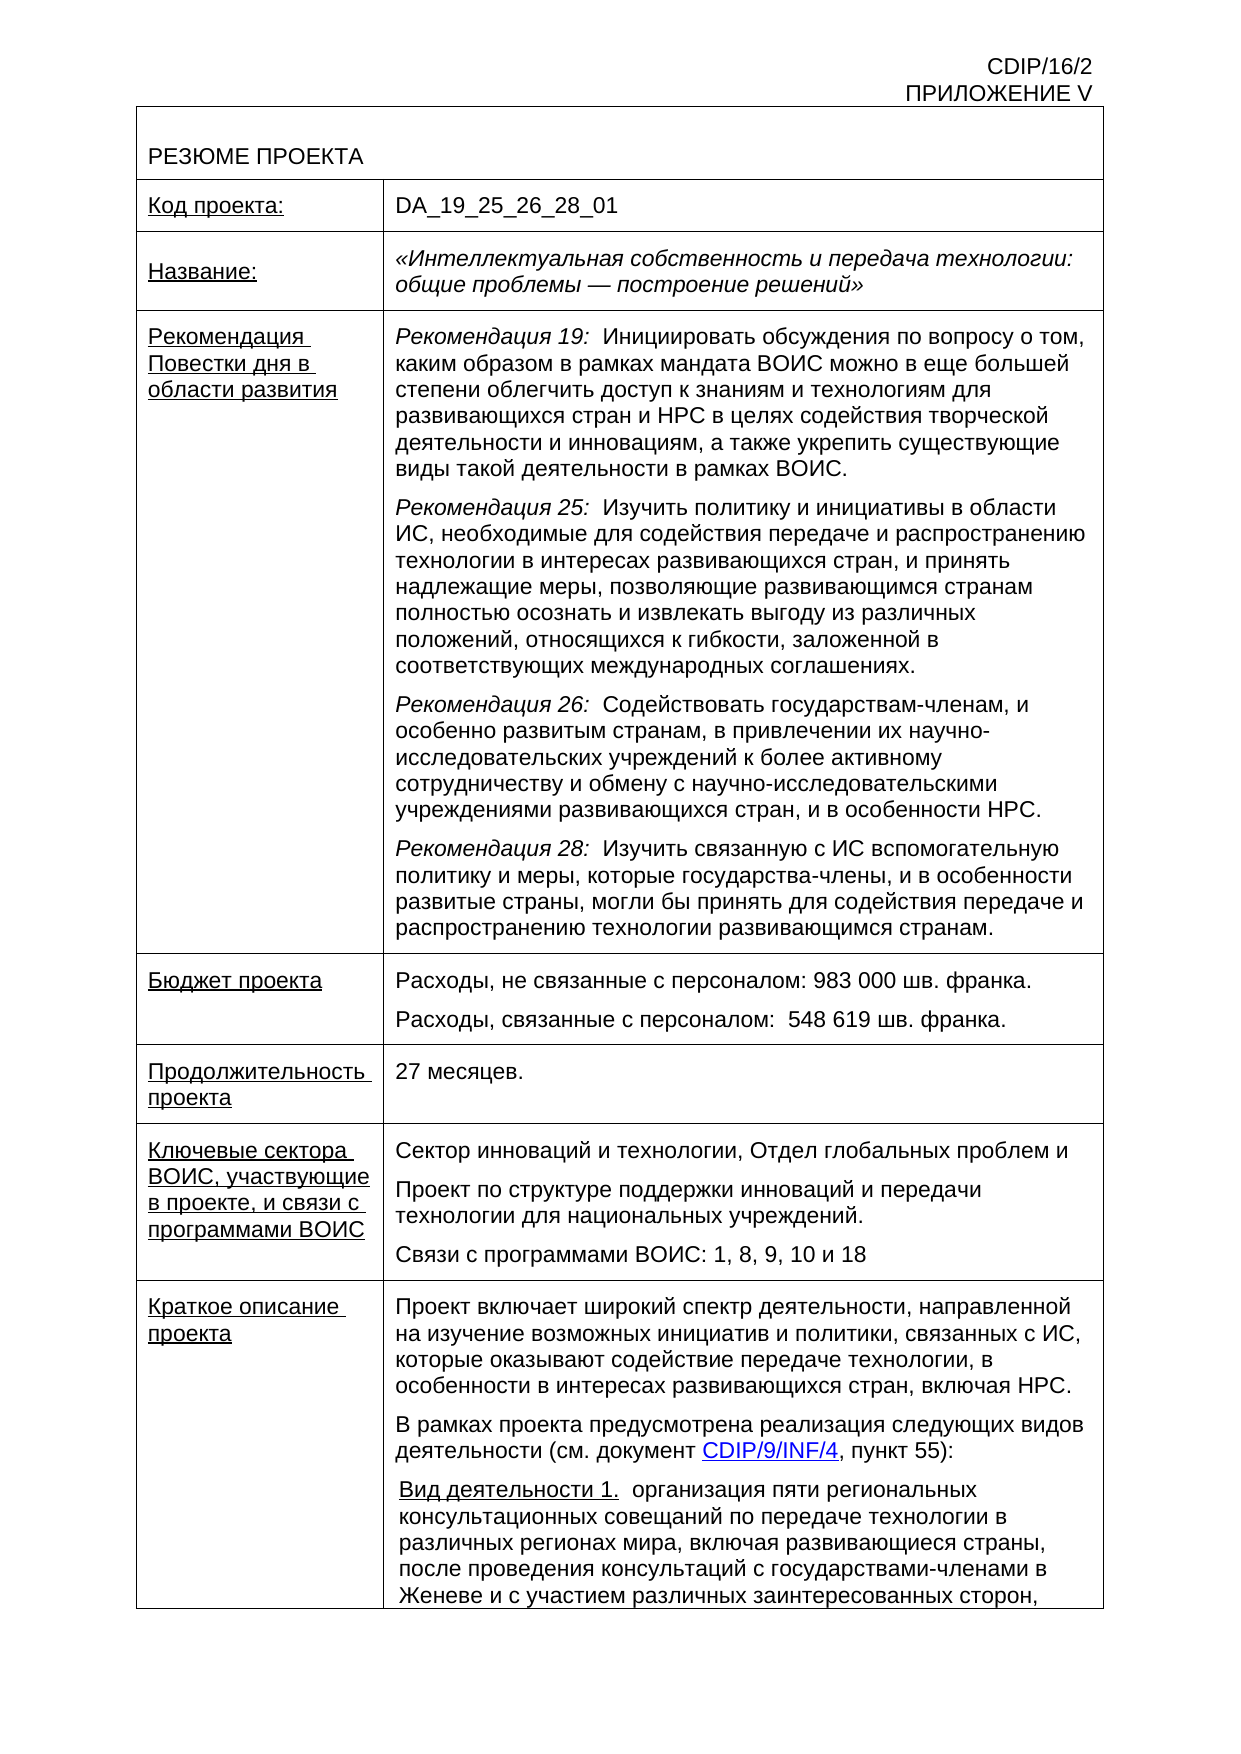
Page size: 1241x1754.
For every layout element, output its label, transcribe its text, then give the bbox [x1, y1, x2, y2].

table_cell Рекомендация 19: Инициировать обсуждения по вопросу о том, каким образом в рамках мандата ВОИС можно в еще большей степени облегчить доступ к знаниям и технологиям для развивающихся стран и НРС в целях содействия творческой деятельности и инновациям, а также укрепить существующие виды такой деятельности в рамках ВОИС. Рекомендация 25: Изучить политику и инициативы в области ИС, необходимые для содействия передаче и распространению технологии в интересах развивающихся стран, и принять надлежащие меры, позволяющие развивающимся странам полностью осознать и извлекать выгоду из различных положений, относящихся к гибкости, заложенной в соответствующих международных соглашениях. Рекомендация 26: Содействовать государствам-членам, и особенно развитым странам, в привлечении их научно-исследовательских учреждений к более активному сотрудничеству и обмену с научно-исследовательскими учреждениями развивающихся стран, и в особенности НРС. Рекомендация 28: Изучить связанную с ИС вспомогательную политику и меры, которые государства-члены, и в особенности развитые страны, могли бы принять для содействия передаче и распространению технологии развивающимся странам. [384, 311, 1103, 953]
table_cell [384, 1281, 1103, 1608]
table_cell Бюджет проекта [137, 954, 383, 1044]
table_cell Название: [137, 232, 383, 310]
table_cell DA_19_25_26_28_01 [384, 180, 1103, 231]
table_cell Рекомендация Повестки дня в области развития [137, 311, 383, 953]
table_cell Сектор инноваций и технологии, Отдел глобальных проблем и Проект по структуре поддержки инноваций и передачи технологии для национальных учреждений. Связи с программами ВОИС: 1, 8, 9, 10 и 18 [384, 1124, 1103, 1279]
table_cell 27 месяцев. [384, 1045, 1103, 1123]
table_cell Ключевые сектора ВОИС, участвующие в проекте, и связи с программами ВОИС [137, 1124, 383, 1279]
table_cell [137, 1281, 383, 1608]
table_header РЕЗЮМЕ ПРОЕКТА [137, 107, 1103, 179]
table_cell Продолжительность проекта [137, 1045, 383, 1123]
table_cell «Интеллектуальная собственность и передача технологии: общие проблемы — построение решений» [384, 232, 1103, 310]
table_cell Код проекта: [137, 180, 383, 231]
table_cell Расходы, не связанные с персоналом: 983 000 шв. франка. Расходы, связанные с персоналом: 548 619 шв. франка. [384, 954, 1103, 1044]
